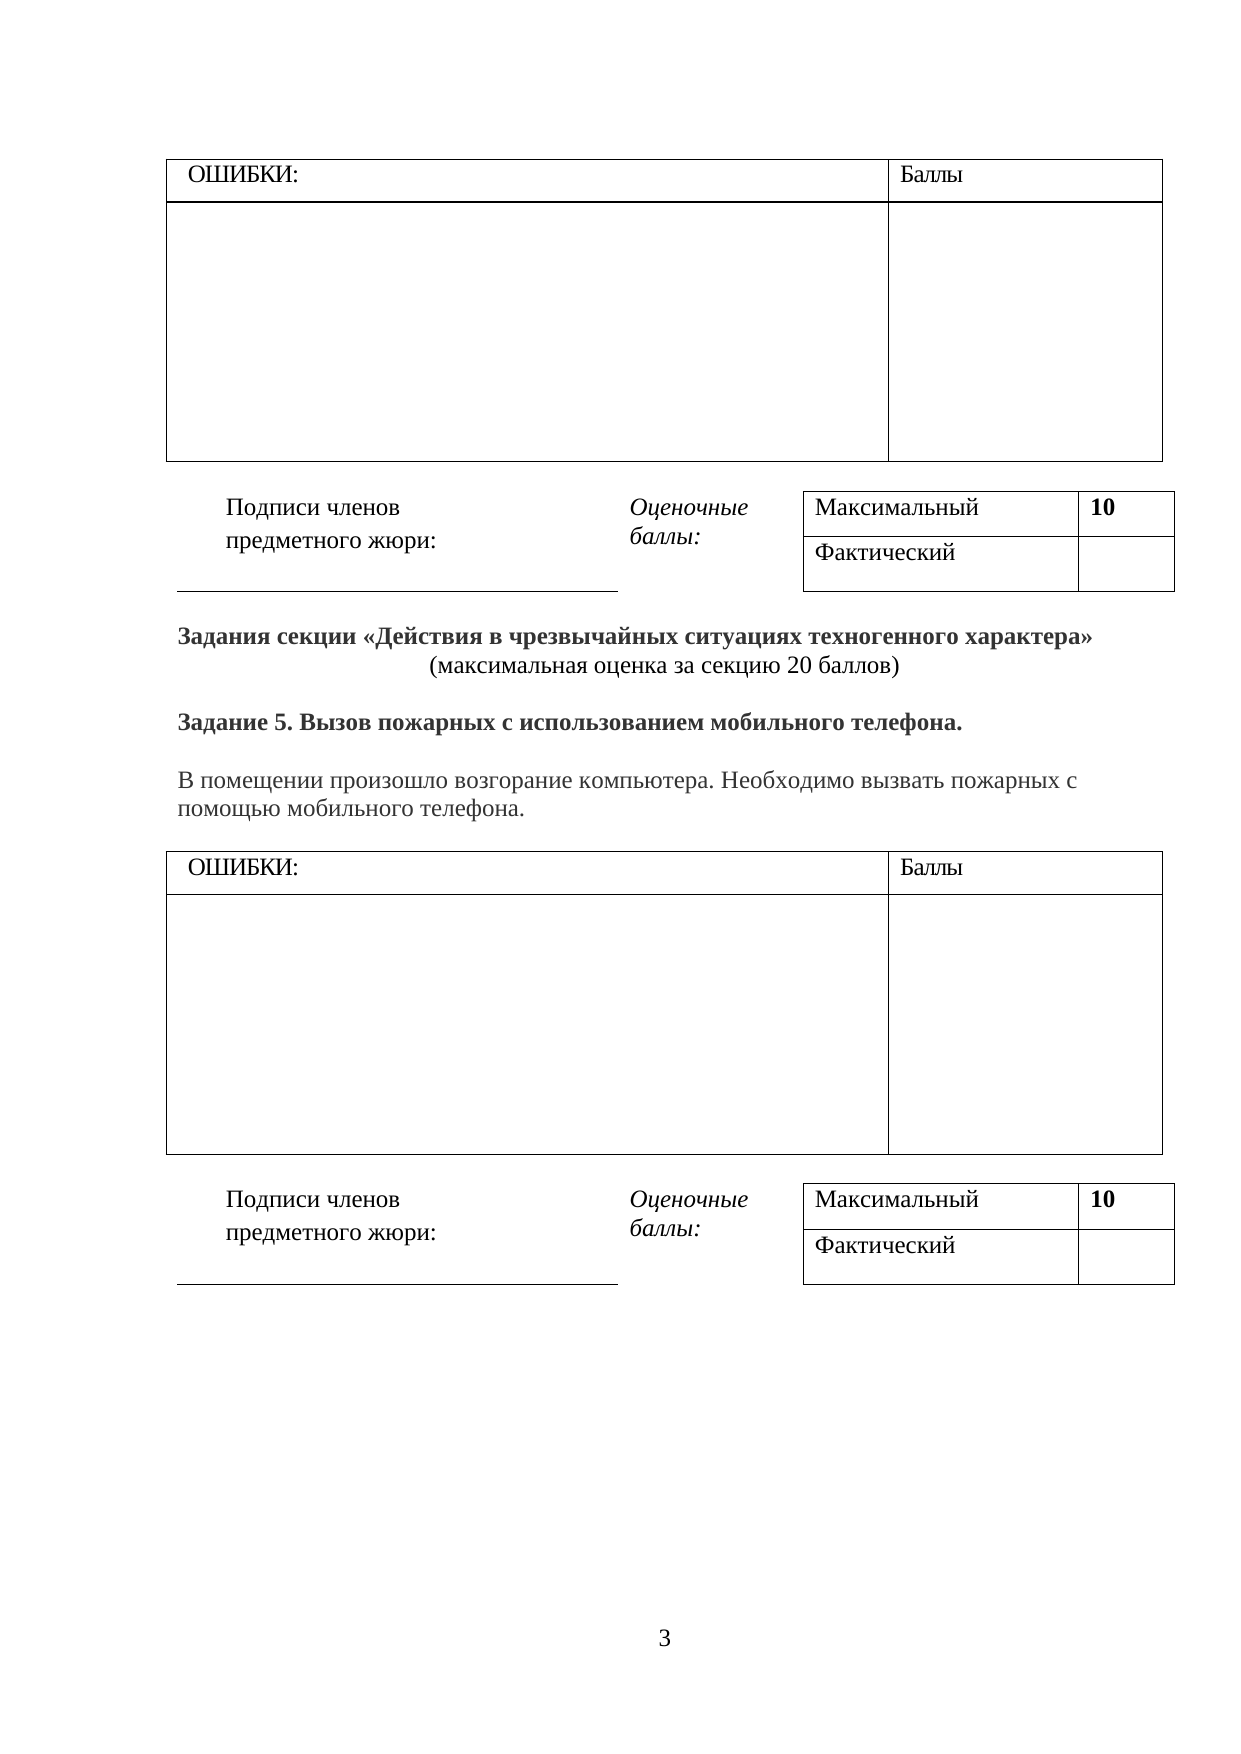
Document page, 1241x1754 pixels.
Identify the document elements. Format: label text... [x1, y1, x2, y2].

table_cell [167, 203, 888, 461]
table_cell [889, 895, 1162, 1153]
table_header 10 [1079, 1184, 1174, 1229]
table_header ОШИБКИ: [167, 160, 888, 201]
table_cell [167, 895, 888, 1153]
text Задание 5. Вызов пожарных с использованием мобильного телефона. [177, 707, 1152, 736]
table_header Баллы [889, 160, 1162, 201]
table_header Подписи членов предметного жюри: [177, 491, 618, 591]
table_header Максимальный [804, 492, 1078, 536]
text В помещении произошло возгорание компьютера. Необходимо вызвать пожарных с помощью мобильного телефона. [177, 765, 1152, 822]
table_cell Фактический [804, 537, 1078, 591]
table_cell [1079, 537, 1174, 591]
table_header 10 [1079, 492, 1174, 536]
table_cell [1079, 1230, 1174, 1283]
table_header Максимальный [804, 1184, 1078, 1229]
table_cell [889, 203, 1162, 461]
table_header Подписи членов предметного жюри: [177, 1183, 618, 1283]
table_header ОШИБКИ: [167, 852, 888, 894]
text (максимальная оценка за секцию 20 баллов) [177, 650, 1152, 678]
table_header Оценочные баллы: [618, 491, 803, 591]
table_header Баллы [889, 852, 1162, 894]
text Задания секции «Действия в чрезвычайных ситуациях техногенного характера» [177, 621, 1152, 650]
table_header Оценочные баллы: [618, 1183, 803, 1283]
table_cell Фактический [804, 1230, 1078, 1283]
